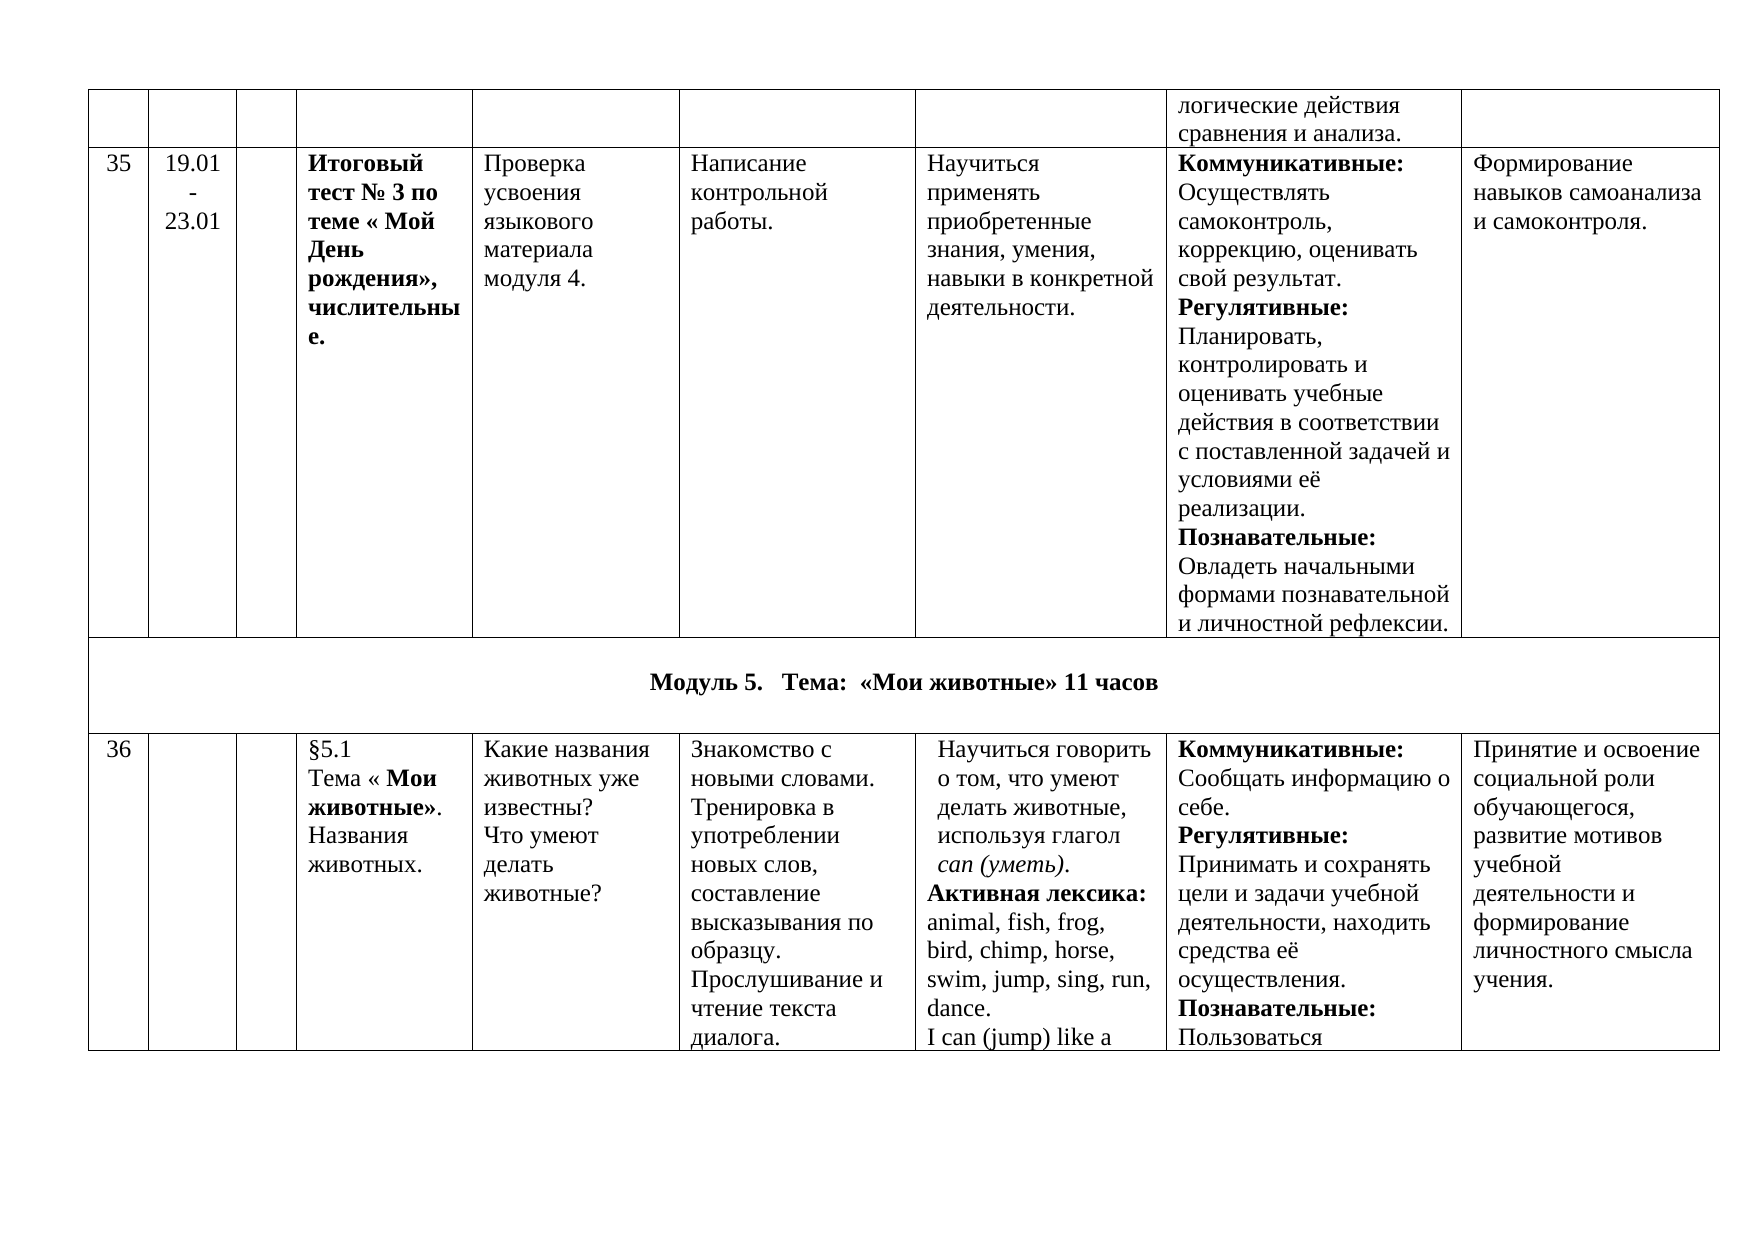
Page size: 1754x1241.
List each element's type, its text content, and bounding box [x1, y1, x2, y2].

table_cell [237, 90, 296, 147]
table_cell [237, 734, 296, 1050]
table_cell Модуль 5. Тема: «Мои животные» 11 часов [89, 638, 1719, 733]
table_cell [473, 734, 679, 1050]
table_cell Научиться применять приобретенные знания, умения, навыки в конкретной деятельности. [916, 148, 1166, 637]
table_cell Формирование навыков самоанализа и самоконтроля. [1462, 148, 1719, 637]
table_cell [916, 90, 1166, 147]
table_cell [1462, 90, 1719, 147]
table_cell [680, 90, 915, 147]
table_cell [1167, 90, 1461, 147]
table_cell Проверка усвоения языкового материала модуля 4. [473, 148, 679, 637]
table_cell 35 [89, 148, 148, 637]
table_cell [297, 734, 472, 1050]
table_cell [149, 90, 236, 147]
table_cell Коммуникативные: Осуществлять самоконтроль, коррекцию, оценивать свой результат. Регулятивные: Планировать, контролировать и оценивать учебные действия в соответствии с поставленной задачей и условиями её реализации. Познавательные: Овладеть начальными формами познавательной и личностной рефлексии. [1167, 148, 1461, 637]
table_cell 34 [89, 90, 148, 147]
table_cell Написание контрольной работы. [680, 148, 915, 637]
table_cell 19.01 - 23.01 [149, 148, 236, 637]
table_cell [149, 734, 236, 1050]
table_cell 36 [89, 734, 148, 1050]
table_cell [680, 734, 915, 1050]
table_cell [473, 90, 679, 147]
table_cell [916, 734, 1166, 1050]
table_cell Итоговый тест № 3 по теме « Мой День рождения», числительные. [297, 148, 472, 637]
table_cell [1462, 734, 1719, 1050]
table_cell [1167, 734, 1461, 1050]
table_cell [237, 148, 296, 637]
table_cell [297, 90, 472, 147]
